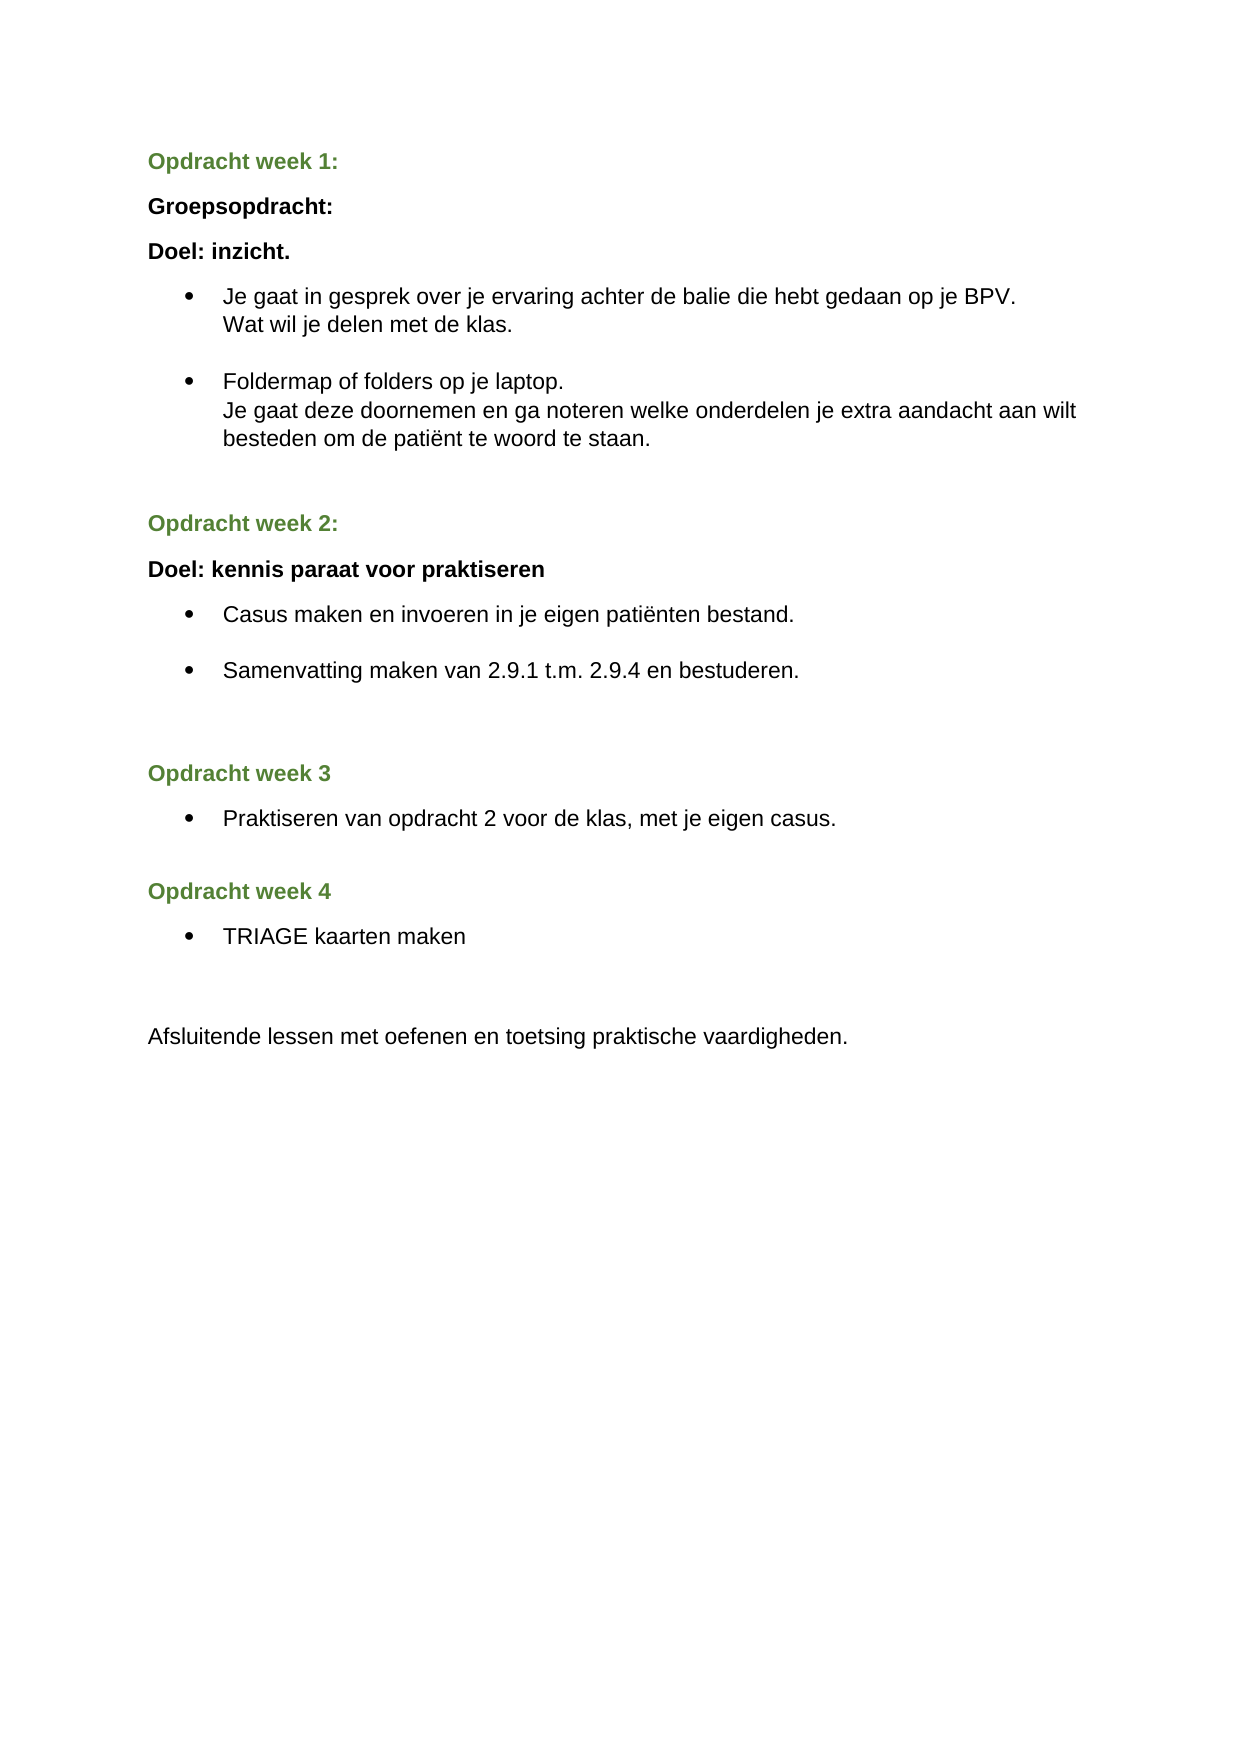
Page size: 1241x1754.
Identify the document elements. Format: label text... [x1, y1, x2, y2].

list TRIAGE kaarten maken [185, 923, 1093, 949]
text Opdracht week 2: [148, 510, 1093, 537]
text Opdracht week 4 [148, 878, 1093, 904]
list Je gaat in gesprek over je ervaring achter de balie die hebt gedaan op je BPV. [185, 283, 1093, 309]
list Je gaat deze doornemen en ga noteren welke onderdelen je extra aandacht aan wilt besteden om de patiënt te woord te staan. [223, 397, 1093, 451]
list Wat wil je delen met de klas. [223, 311, 1093, 338]
text Groepsopdracht: [148, 193, 1093, 219]
list Foldermap of folders op je laptop. [185, 368, 1093, 394]
text Opdracht week 3 [148, 759, 1093, 786]
text Opdracht week 1: [148, 148, 1093, 174]
text Doel: kennis paraat voor praktiseren [148, 556, 1093, 582]
list Samenvatting maken van 2.9.1 t.m. 2.9.4 en bestuderen. [185, 657, 1093, 684]
list Casus maken en invoeren in je eigen patiënten bestand. [185, 601, 1093, 627]
list Praktiseren van opdracht 2 voor de klas, met je eigen casus. [185, 804, 1093, 831]
text Doel: inzicht. [148, 238, 1093, 264]
text Afsluitende lessen met oefenen en toetsing praktische vaardigheden. [148, 1023, 1093, 1049]
